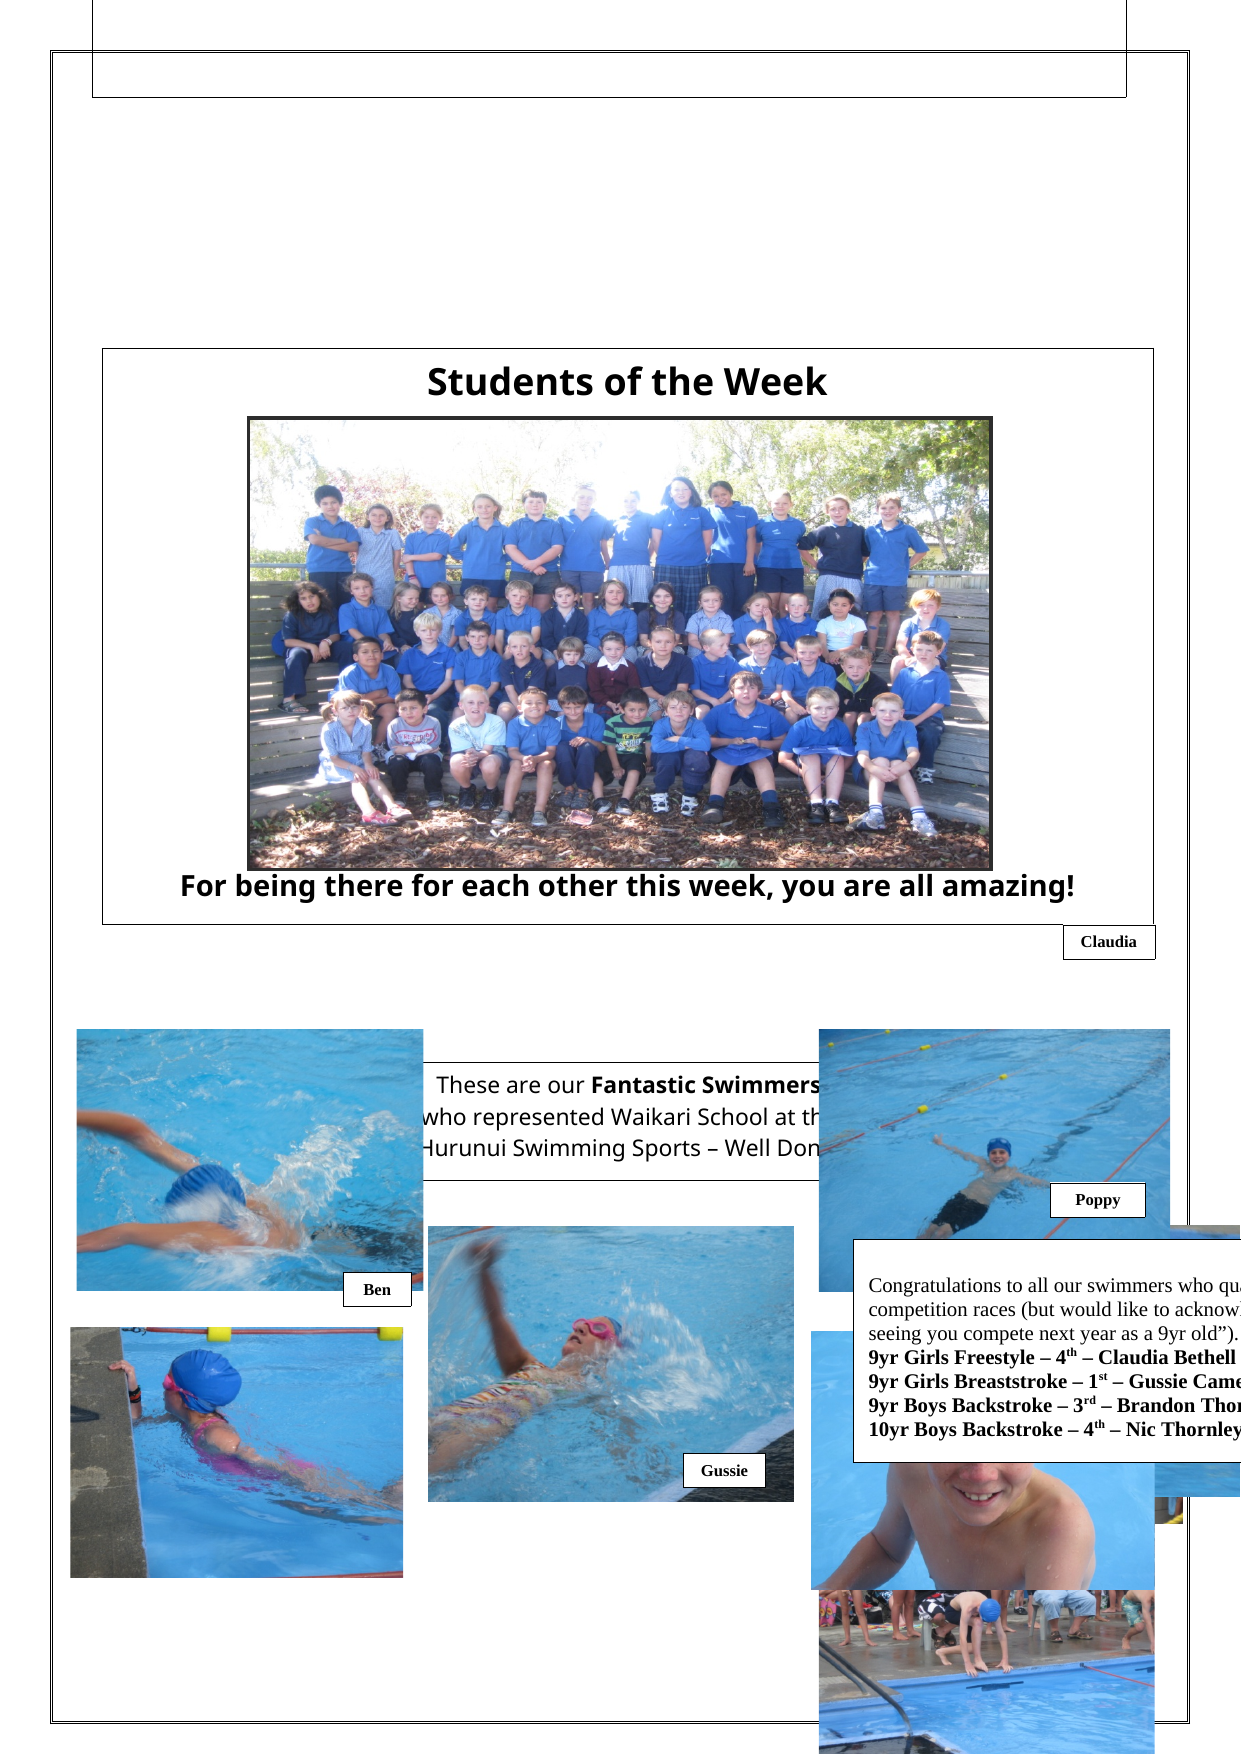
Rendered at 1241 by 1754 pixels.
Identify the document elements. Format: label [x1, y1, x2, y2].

picture [76, 1029, 424, 1291]
picture [818, 1029, 1240, 1292]
picture [811, 1331, 1240, 1754]
picture [70, 1327, 404, 1578]
picture [250, 420, 989, 868]
picture [428, 1226, 794, 1502]
